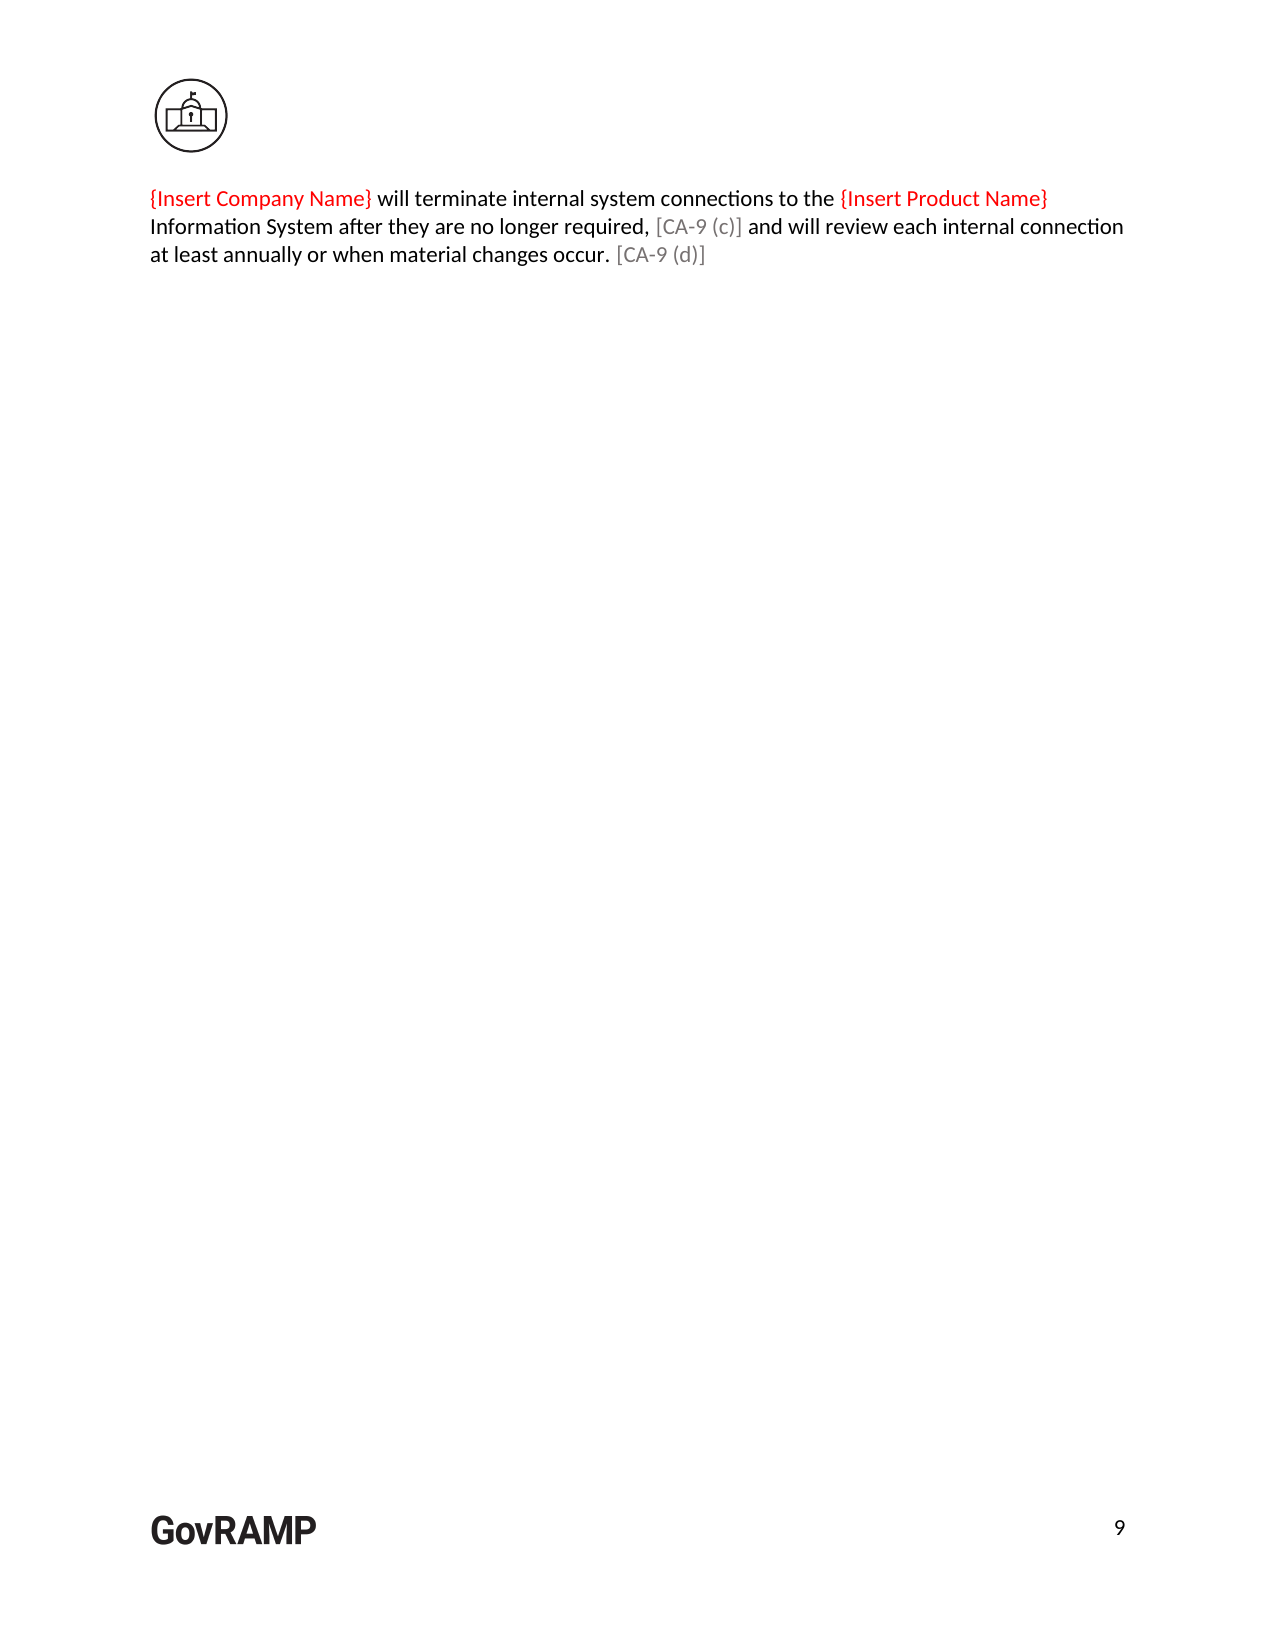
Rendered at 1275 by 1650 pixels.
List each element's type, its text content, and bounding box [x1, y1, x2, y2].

picture [150, 75, 232, 157]
picture [150, 1513, 318, 1547]
